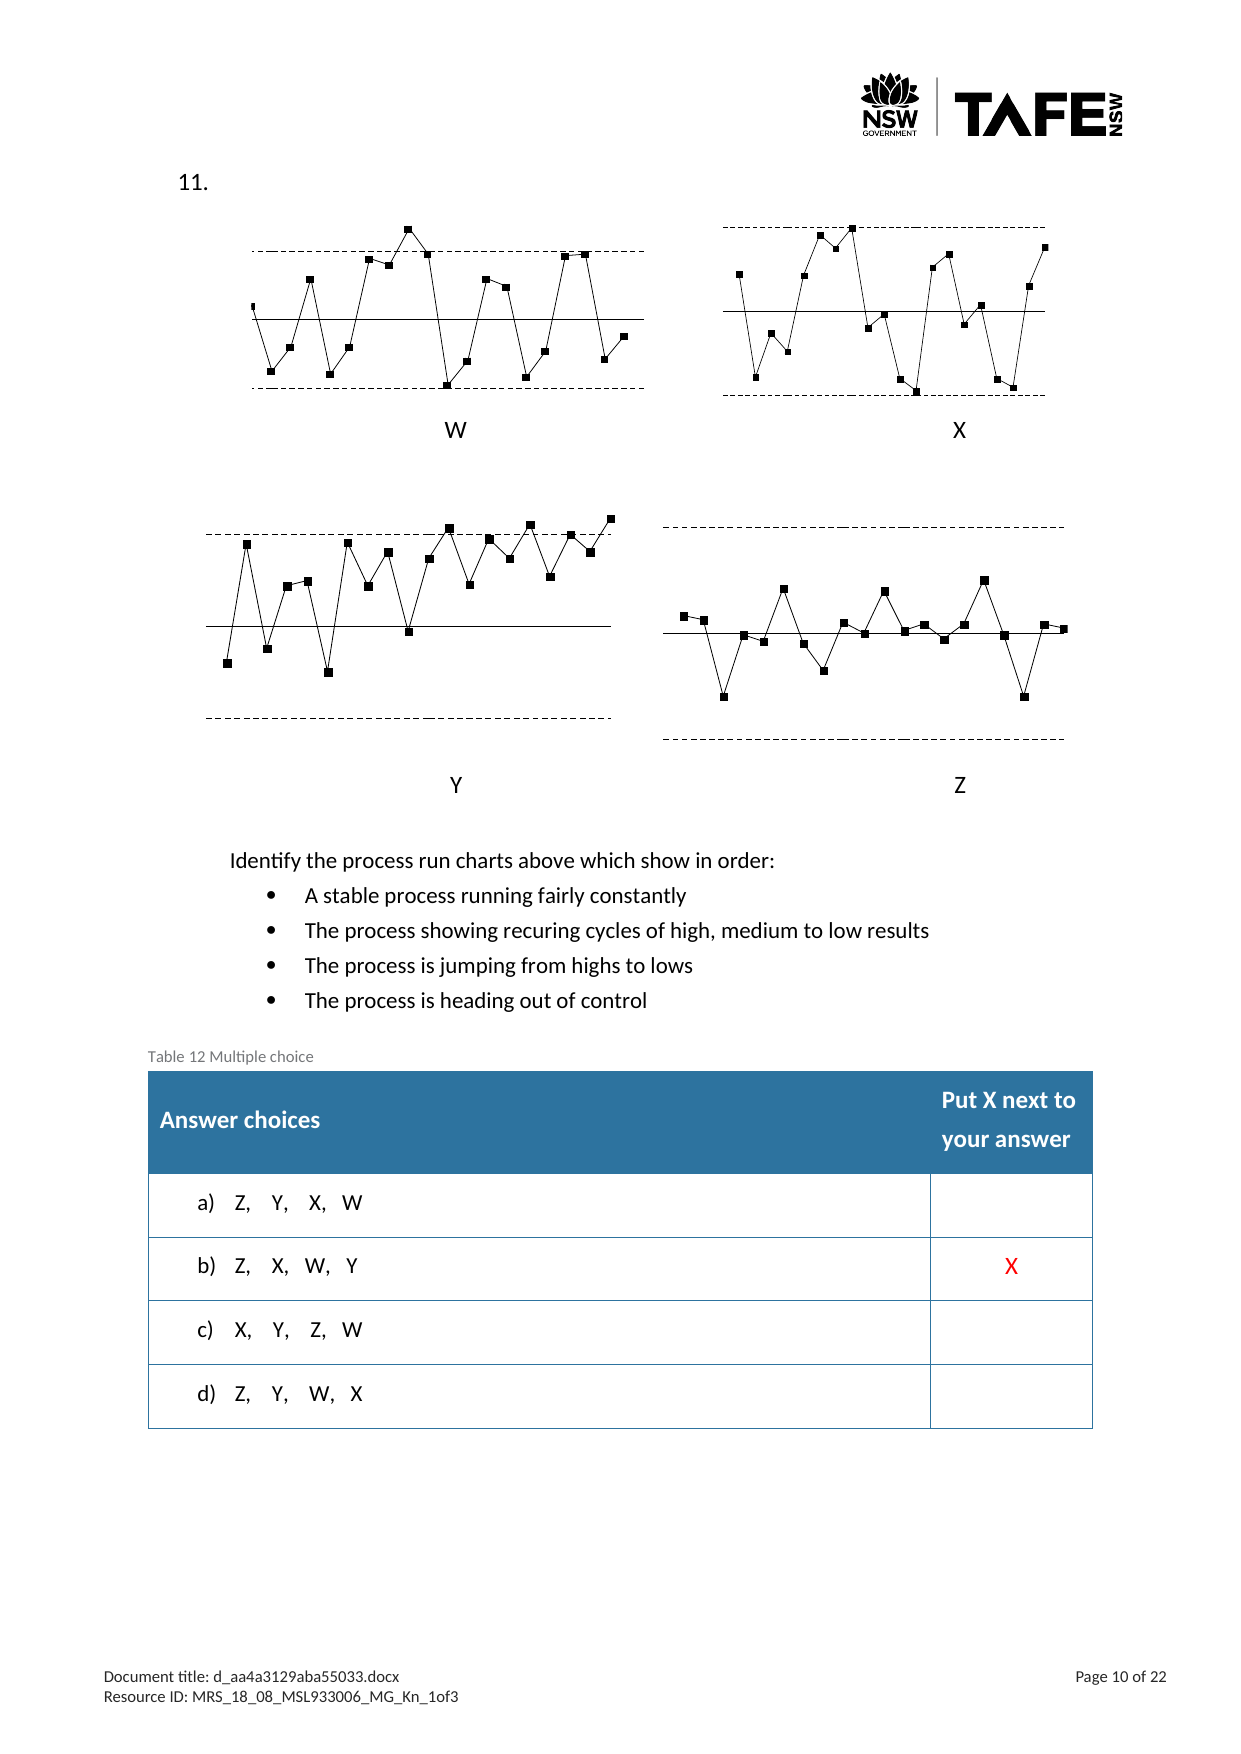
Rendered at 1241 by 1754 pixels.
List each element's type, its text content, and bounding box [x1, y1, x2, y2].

list The process is heading out of control [267, 986, 1092, 1014]
table_cell [931, 1365, 1092, 1427]
text Table 12 Multiple choice [148, 1046, 1092, 1066]
table_cell X, Y, Z, W [149, 1301, 930, 1364]
list The process showing recuring cycles of high, medium to low results [267, 916, 1092, 944]
table_cell Z, Y, X, W [149, 1174, 930, 1237]
table_cell Z, X, W, Y [149, 1238, 930, 1300]
list The process is jumping from highs to lows [267, 951, 1092, 979]
picture [861, 71, 1123, 137]
list Y Z [229, 769, 1092, 800]
list A stable process running fairly constantly [267, 881, 1092, 909]
table_header Put X next to your answer [931, 1072, 1092, 1173]
table_cell Z, Y, W, X [149, 1365, 930, 1427]
table_cell [931, 1174, 1092, 1237]
table_cell [931, 1301, 1092, 1364]
table_header Answer choices [149, 1072, 930, 1173]
list Identify the process run charts above which show in order: [229, 846, 1092, 874]
table_cell X [931, 1238, 1092, 1300]
list W X [229, 414, 1092, 444]
